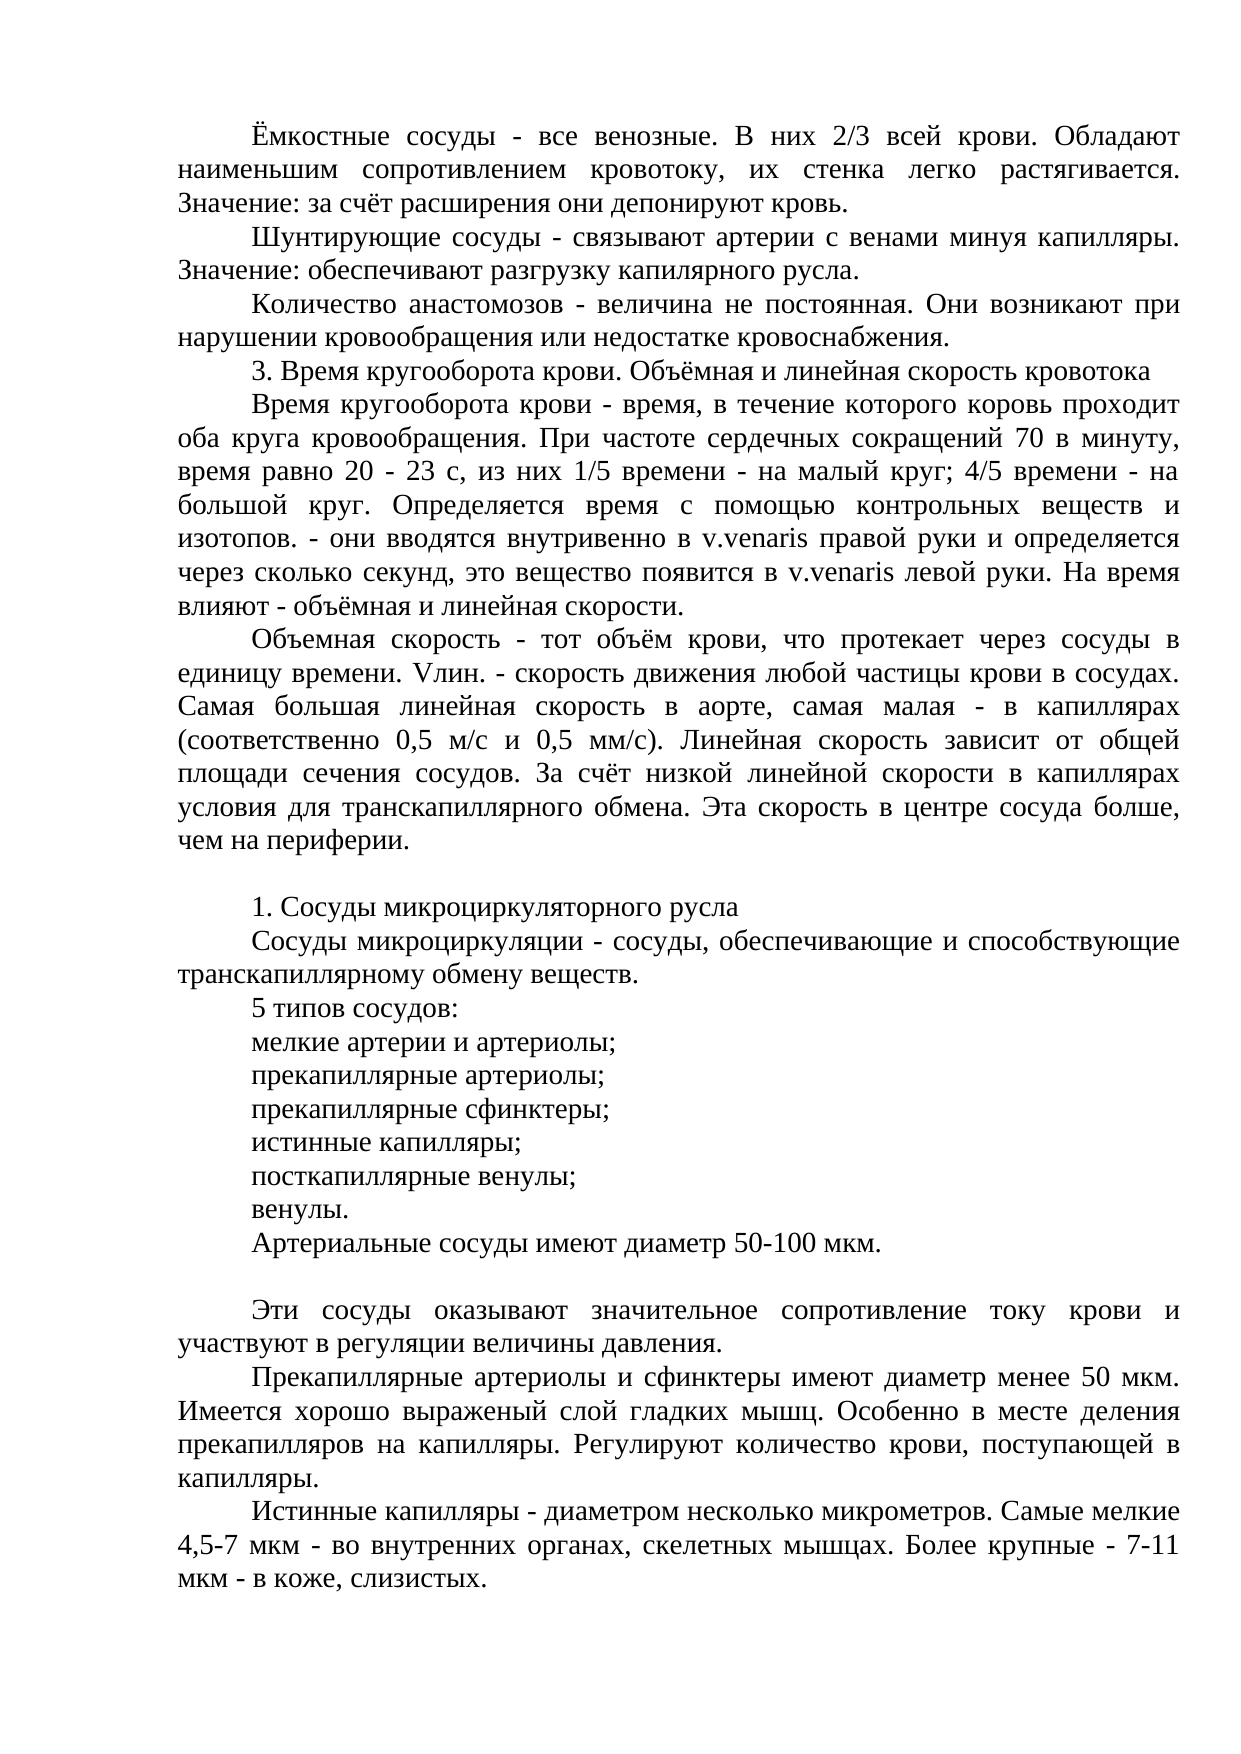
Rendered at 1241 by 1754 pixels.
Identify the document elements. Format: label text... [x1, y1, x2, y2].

text Прекапиллярные артериолы и сфинктеры имеют диаметр менее 50 мкм. Имеется хорошо выраженый слой гладких мышц. Особенно в месте деления прекапилляров на капилляры. Регулируют количество крови, поступающей в капилляры. [177, 1359, 1181, 1493]
text Эти сосуды оказывают значительное сопротивление току крови и участвуют в регуляции величины давления. [177, 1292, 1181, 1359]
text Количество анастомозов - величина не постоянная. Они возникают при нарушении кровообращения или недостатке кровоснабжения. [177, 286, 1181, 353]
text посткапиллярные венулы; [177, 1158, 1181, 1191]
text прекапиллярные артериолы; [177, 1057, 1181, 1091]
text Ёмкостные сосуды - все венозные. В них 2/3 всей крови. Обладают наименьшим сопротивлением кровотоку, их стенка легко растягивается. Значение: за счёт расширения они депонируют кровь. [177, 118, 1181, 219]
text 5 типов сосудов: [177, 990, 1181, 1024]
text Истинные капилляры - диаметром несколько микрометров. Самые мелкие 4,5-7 мкм - во внутренних органах, скелетных мышцах. Более крупные - 7-11 мкм - в коже, слизистых. [177, 1493, 1181, 1594]
text венулы. [177, 1191, 1181, 1225]
text Артериальные сосуды имеют диаметр 50-100 мкм. [177, 1225, 1181, 1258]
text Шунтирующие сосуды - связывают артерии с венами минуя капилляры. Значение: обеспечивают разгрузку капилярного русла. [177, 219, 1181, 286]
text Объемная скорость - тот объём крови, что протекает через сосуды в единицу времени. Vлин. - скорость движения любой частицы крови в сосудах. Самая большая линейная скорость в аорте, самая малая - в капиллярах (соответственно 0,5 м/с и 0,5 мм/с). Линейная скорость зависит от общей площади сечения сосудов. За счёт низкой линейной скорости в капиллярах условия для транскапиллярного обмена. Эта скорость в центре сосуда болше, чем на периферии. [177, 621, 1181, 856]
text 3. Время кругооборота крови. Объёмная и линейная скорость кровотока [177, 353, 1181, 386]
text мелкие артерии и артериолы; [177, 1024, 1181, 1057]
text Сосуды микроциркуляции - сосуды, обеспечивающие и способствующие транскапиллярному обмену веществ. [177, 923, 1181, 990]
text Время кругооборота крови - время, в течение которого коровь проходит оба круга кровообращения. При частоте сердечных сокращений 70 в минуту, время равно 20 - 23 с, из них 1/5 времени - на малый круг; 4/5 времени - на большой круг. Определяется время с помощью контрольных веществ и изотопов. - они вводятся внутривенно в v.venaris правой руки и определяется через сколько секунд, это вещество появится в v.venaris левой руки. На время влияют - объёмная и линейная скорости. [177, 386, 1181, 621]
text истинные капилляры; [177, 1124, 1181, 1158]
text прекапиллярные сфинктеры; [177, 1091, 1181, 1124]
text 1. Сосуды микроциркуляторного русла [177, 889, 1181, 923]
